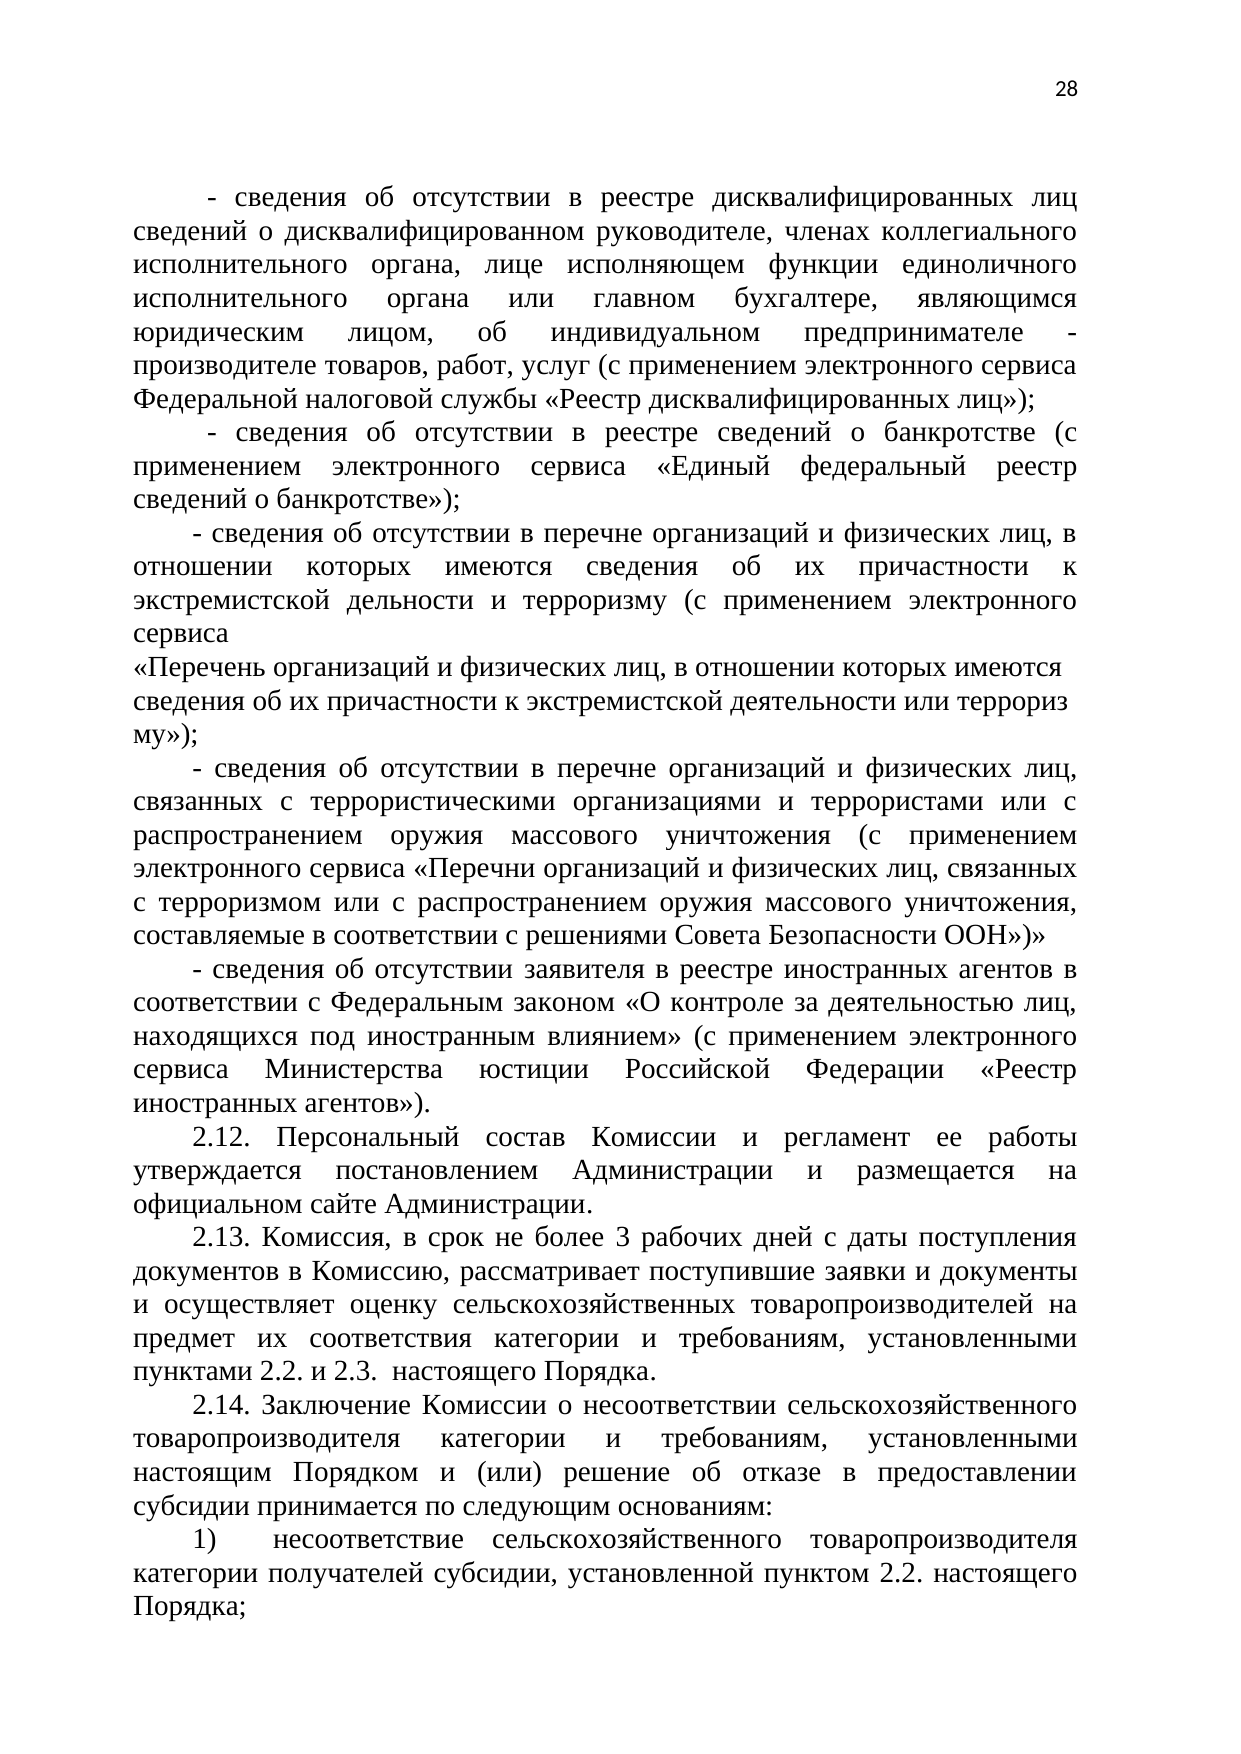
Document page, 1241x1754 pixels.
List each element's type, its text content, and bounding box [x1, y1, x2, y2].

text - сведения об отсутствии в перечне организаций и физических лиц, в отношении которых имеются сведения об их причастности к экстремистской дельности и терроризму (с применением электронного сервиса «Перечень организаций и физических лиц, в отношении которых имеются сведения об их причастности к экстремистской деятельности или терроризму»); [133, 515, 1078, 750]
text 2.14. Заключение Комиссии о несоответствии сельскохозяйственного товаропроизводителя категории и требованиям, установленными настоящим Порядком и (или) решение об отказе в предоставлении субсидии принимается по следующим основаниям: [133, 1387, 1078, 1521]
text 2.12. Персональный состав Комиссии и регламент ее работы утверждается постановлением Администрации и размещается на официальном сайте Администрации. [133, 1119, 1078, 1219]
text - сведения об отсутствии в реестре дисквалифицированных лиц сведений о дисквалифицированном руководителе, членах коллегиального исполнительного органа, лице исполняющем функции единоличного исполнительного органа или главном бухгалтере, являющимся юридическим лицом, об индивидуальном предпринимателе - производителе товаров, работ, услуг (с применением электронного сервиса Федеральной налоговой службы «Реестр дисквалифицированных лиц»); [133, 179, 1078, 414]
text - сведения об отсутствии в реестре сведений о банкротстве (с применением электронного сервиса «Единый федеральный реестр сведений о банкротстве»); [133, 414, 1078, 515]
text - сведения об отсутствии заявителя в реестре иностранных агентов в соответствии с Федеральным законом «О контроле за деятельностью лиц, находящихся под иностранным влиянием» (с применением электронного сервиса Министерства юстиции Российской Федерации «Реестр иностранных агентов»). [133, 951, 1078, 1119]
text 2.13. Комиссия, в срок не более 3 рабочих дней с даты поступления документов в Комиссию, рассматривает поступившие заявки и документы и осуществляет оценку сельскохозяйственных товаропроизводителей на предмет их соответствия категории и требованиям, установленными пунктами 2.2. и 2.3. настоящего Порядка. [133, 1219, 1078, 1387]
text 1) несоответствие сельскохозяйственного товаропроизводителя категории получателей субсидии, установленной пунктом 2.2. настоящего Порядка; [133, 1521, 1078, 1622]
text - сведения об отсутствии в перечне организаций и физических лиц, связанных с террористическими организациями и террористами или с распространением оружия массового уничтожения (с применением электронного сервиса «Перечни организаций и физических лиц, связанных с терроризмом или с распространением оружия массового уничтожения, составляемые в соответствии с решениями Совета Безопасности ООН»)» [133, 750, 1078, 884]
text - сведения об отсутствии в перечне организаций и физических лиц, связанных с террористическими организациями и террористами или с распространением оружия массового уничтожения (с применением электронного сервиса «Перечни организаций и физических лиц, связанных с терроризмом или с распространением оружия массового уничтожения, составляемые в соответствии с решениями Совета Безопасности ООН»)» [133, 917, 1078, 951]
